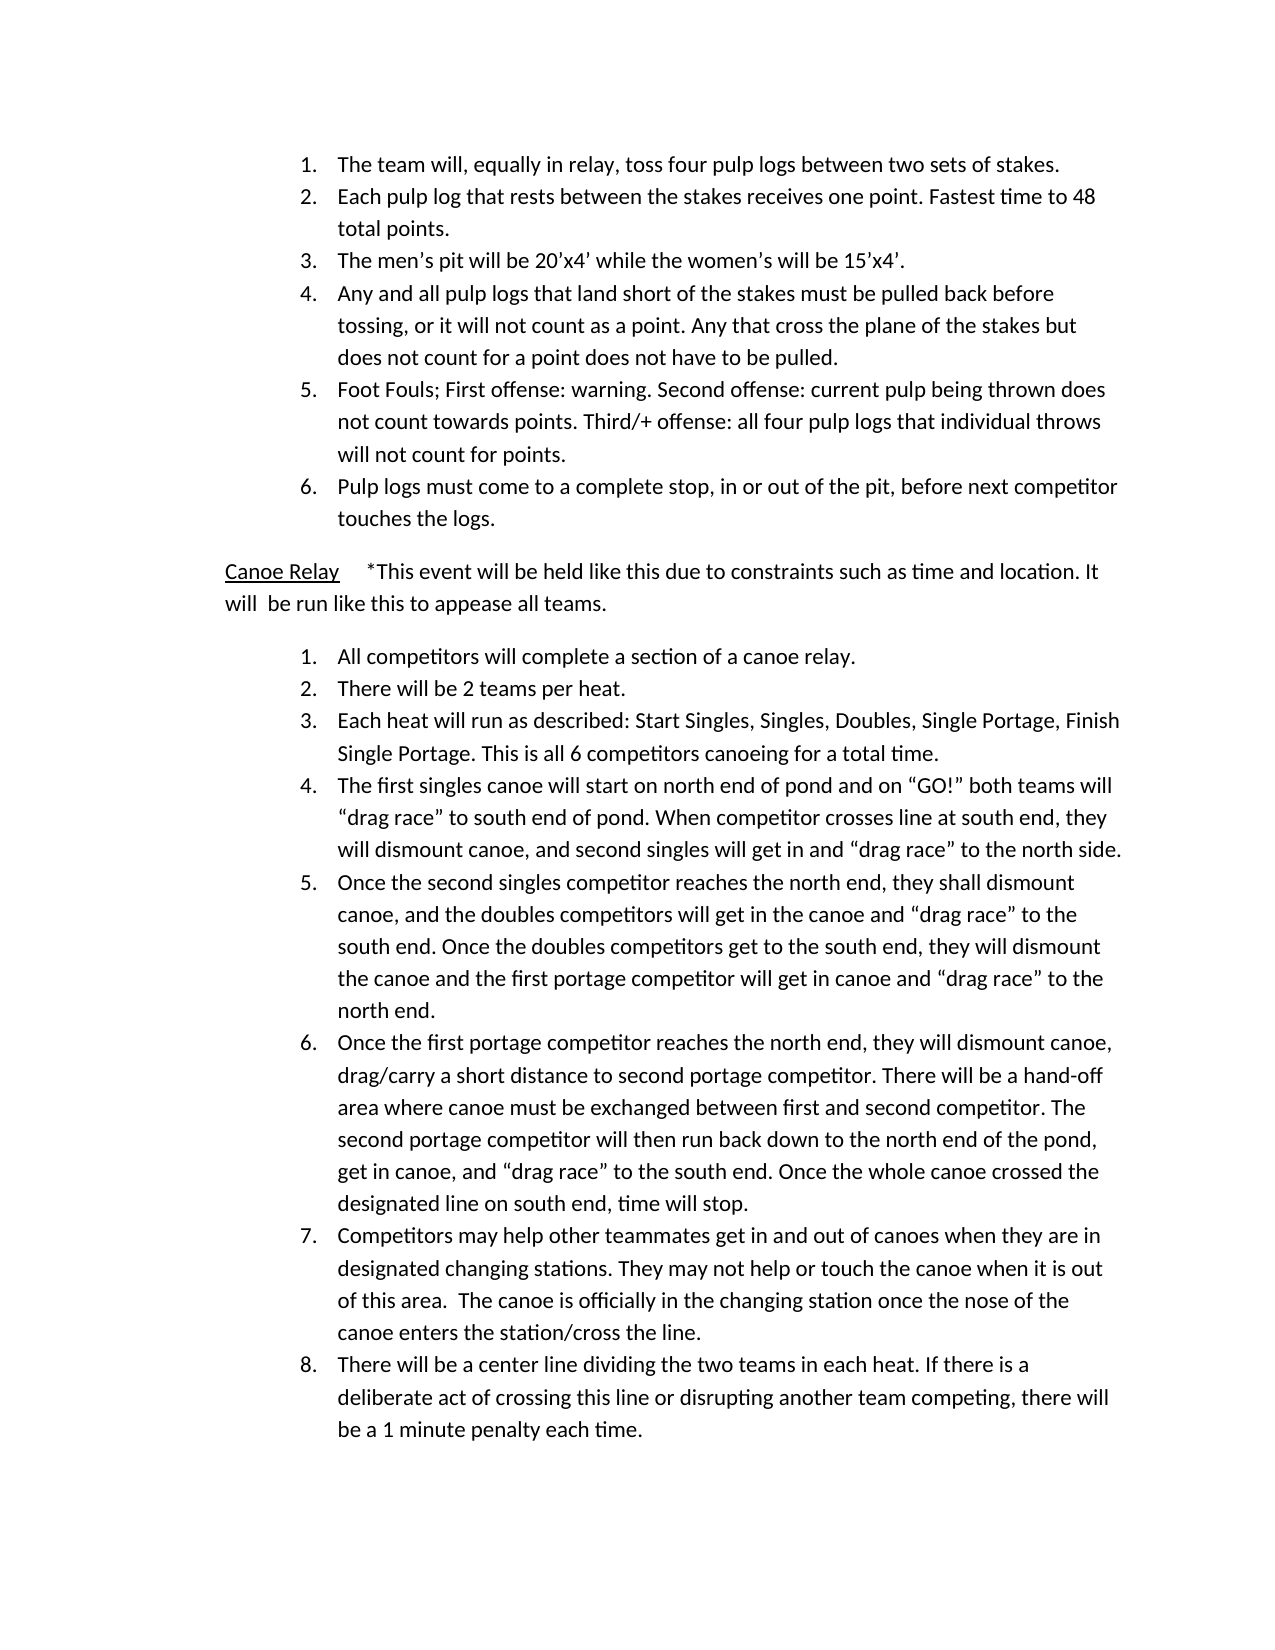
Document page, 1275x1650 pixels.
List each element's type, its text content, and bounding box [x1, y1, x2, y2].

list Once the second singles competitor reaches the north end, they shall dismount canoe, and the doubles competitors will get in the canoe and “drag race” to the south end. Once the doubles competitors get to the south end, they will dismount the canoe and the first portage competitor will get in canoe and “drag race” to the north end. [300, 868, 1125, 1024]
list Each heat will run as described: Start Singles, Singles, Doubles, Single Portage, Finish Single Portage. This is all 6 competitors canoeing for a total time. [300, 707, 1125, 767]
list Each pulp log that rests between the stakes receives one point. Fastest time to 48 total points. [300, 182, 1125, 242]
list Foot Fouls; First offense: warning. Second offense: current pulp being thrown does not count towards points. Third/+ offense: all four pulp logs that individual throws will not count for points. [300, 375, 1125, 468]
list Any and all pulp logs that land short of the stakes must be pulled back before tossing, or it will not count as a point. Any that cross the plane of the stakes but does not count for a point does not have to be pulled. [300, 279, 1125, 371]
text Canoe Relay *This event will be held like this due to constraints such as time and location. It will be run like this to appease all teams. [225, 557, 1125, 617]
list All competitors will complete a section of a canoe relay. [300, 642, 1125, 670]
list The men’s pit will be 20’x4’ while the women’s will be 15’x4’. [300, 247, 1125, 274]
list Once the first portage competitor reaches the north end, they will dismount canoe, drag/carry a short distance to second portage competitor. There will be a hand-off area where canoe must be exchanged between first and second competitor. The second portage competitor will then run back down to the north end of the pond, get in canoe, and “drag race” to the south end. Once the whole canoe crossed the designated line on south end, time will stop. [300, 1028, 1125, 1217]
list Pulp logs must come to a complete stop, in or out of the pit, before next competitor touches the logs. [300, 472, 1125, 532]
list The team will, equally in relay, toss four pulp logs between two sets of stakes. [300, 150, 1125, 178]
list There will be a center line dividing the two teams in each heat. If there is a deliberate act of crossing this line or disrupting another team competing, there will be a 1 minute penalty each time. [300, 1350, 1125, 1443]
list There will be 2 teams per heat. [300, 674, 1125, 702]
list Competitors may help other teammates get in and out of canoes when they are in designated changing stations. They may not help or touch the canoe when it is out of this area. The canoe is officially in the changing station once the nose of the canoe enters the station/cross the line. [300, 1222, 1125, 1346]
list The first singles canoe will start on north end of pond and on “GO!” both teams will “drag race” to south end of pond. When competitor crosses line at south end, they will dismount canoe, and second singles will get in and “drag race” to the north side. [300, 771, 1125, 863]
